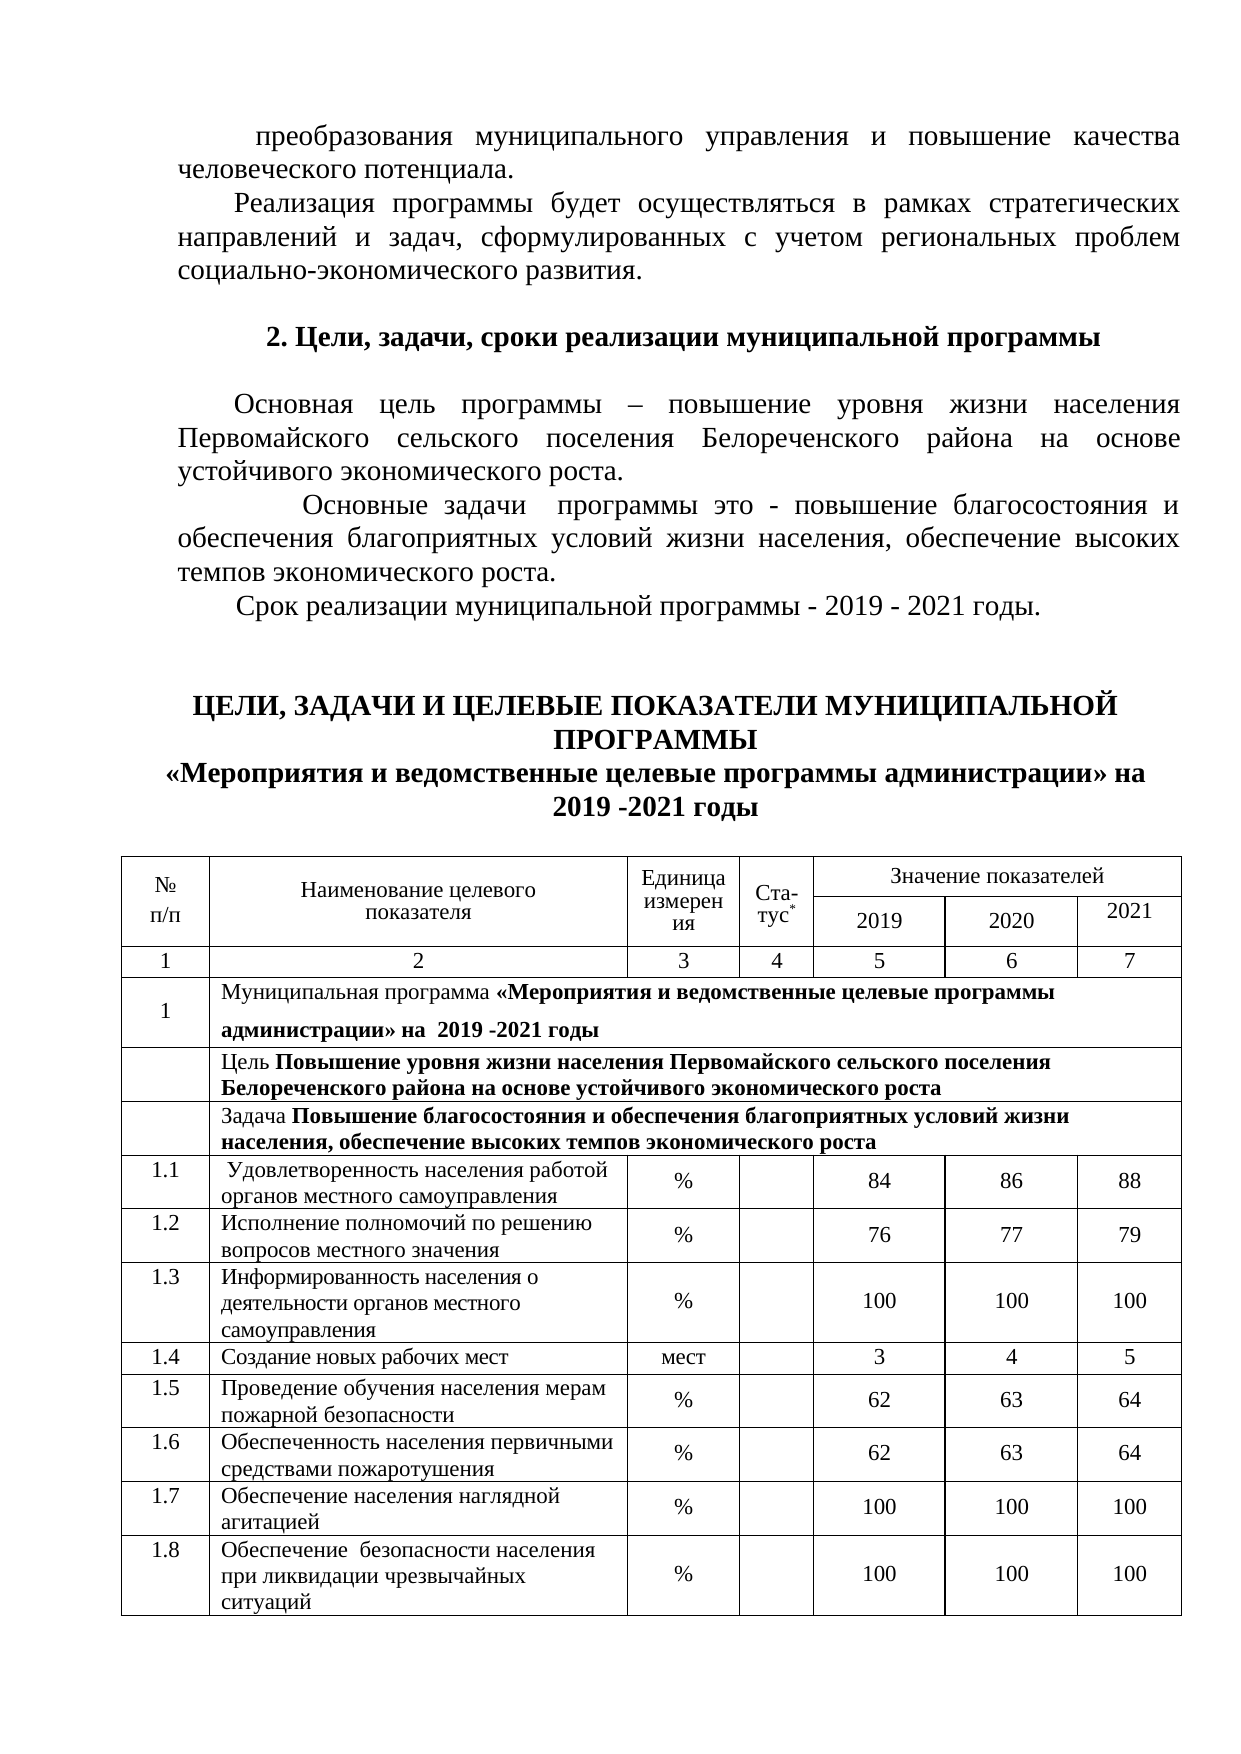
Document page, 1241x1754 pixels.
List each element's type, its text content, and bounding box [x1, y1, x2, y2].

table_cell 4 [740, 947, 813, 977]
table_cell 79 [1078, 1209, 1181, 1262]
table_cell Обеспечение безопасности населения при ликвидации чрезвычайных ситуаций [210, 1536, 627, 1615]
table_cell % [628, 1156, 739, 1208]
table_cell 100 [946, 1482, 1077, 1535]
table_cell [740, 1156, 813, 1208]
table_cell [740, 1209, 813, 1262]
table_cell Задача Повышение благосостояния и обеспечения благоприятных условий жизни населения, обеспечение высоких темпов экономического роста [210, 1102, 1181, 1154]
table_cell 88 [1078, 1156, 1181, 1208]
table_cell 1.4 [122, 1343, 209, 1373]
table_cell 1.8 [122, 1536, 209, 1615]
table_cell Обеспечение населения наглядной агитацией [210, 1482, 627, 1535]
table_cell [740, 1343, 813, 1373]
table_cell 1.6 [122, 1428, 209, 1481]
table_cell [740, 1428, 813, 1481]
table_cell 1 [122, 978, 209, 1047]
table_cell [740, 1263, 813, 1342]
text преобразования муниципального управления и повышение качества человеческого потенциала. [177, 118, 1181, 185]
table_cell 64 [1078, 1428, 1181, 1481]
table_cell мест [628, 1343, 739, 1373]
table_cell 1.1 [122, 1156, 209, 1208]
table_cell Создание новых рабочих мест [210, 1343, 627, 1373]
table_cell Проведение обучения населения мерам пожарной безопасности [210, 1375, 627, 1427]
table_cell 76 [814, 1209, 944, 1262]
text ЦЕЛИ, ЗАДАЧИ И ЦЕЛЕВЫЕ ПОКАЗАТЕЛИ МУНИЦИПАЛЬНОЙ ПРОГРАММЫ [140, 688, 1171, 755]
table_cell 4 [946, 1343, 1077, 1373]
table_cell [740, 1482, 813, 1535]
table_cell 100 [814, 1482, 944, 1535]
table_cell Удовлетворенность населения работой органов местного самоуправления [210, 1156, 627, 1208]
table_cell 84 [814, 1156, 944, 1208]
table_cell 62 [814, 1428, 944, 1481]
table_cell Исполнение полномочий по решению вопросов местного значения [210, 1209, 627, 1262]
subtitle 2. Цели, задачи, сроки реализации муниципальной программы [177, 319, 1181, 353]
text Основная цель программы – повышение уровня жизни населения Первомайского сельского поселения Белореченского района на основе устойчивого экономического роста. [177, 386, 1181, 487]
table_cell 2 [210, 947, 627, 977]
table_cell 100 [814, 1263, 944, 1342]
table_cell 100 [1078, 1482, 1181, 1535]
table_cell 77 [946, 1209, 1077, 1262]
table_cell % [628, 1263, 739, 1342]
table_cell % [628, 1536, 739, 1615]
table_cell 5 [1078, 1343, 1181, 1373]
table_header Единица измерения [628, 857, 739, 946]
table_cell 7 [1078, 947, 1181, 977]
table_cell [122, 1102, 209, 1154]
table_cell 86 [946, 1156, 1077, 1208]
table_cell [122, 1048, 209, 1101]
table_cell 63 [946, 1375, 1077, 1427]
table_cell 1.3 [122, 1263, 209, 1342]
table_cell 100 [946, 1263, 1077, 1342]
table_header Значение показателей [814, 857, 1181, 896]
table_cell % [628, 1209, 739, 1262]
table_cell 100 [946, 1536, 1077, 1615]
table_cell 2021 [1078, 897, 1181, 946]
table_cell 100 [814, 1536, 944, 1615]
table_cell 1.2 [122, 1209, 209, 1262]
table_cell 1.5 [122, 1375, 209, 1427]
table_cell % [628, 1482, 739, 1535]
table_cell 64 [1078, 1375, 1181, 1427]
table_header Наименование целевого показателя [210, 857, 627, 946]
table_cell [740, 1375, 813, 1427]
table_cell 63 [946, 1428, 1077, 1481]
table_cell % [628, 1375, 739, 1427]
table_cell Муниципальная программа «Мероприятия и ведомственные целевые программы администрации» на 2019 -2021 годы [210, 978, 1181, 1047]
text Реализация программы будет осуществляться в рамках стратегических направлений и задач, сформулированных с учетом региональных проблем социально-экономического развития. [177, 185, 1181, 286]
table_cell 6 [946, 947, 1077, 977]
table_cell 5 [814, 947, 944, 977]
table_cell Обеспеченность населения первичными средствами пожаротушения [210, 1428, 627, 1481]
text Основные задачи программы это - повышение благосостояния и обеспечения благоприятных условий жизни населения, обеспечение высоких темпов экономического роста. [177, 487, 1181, 588]
table_cell 3 [628, 947, 739, 977]
table_cell Цель Повышение уровня жизни населения Первомайского сельского поселения Белореченского района на основе устойчивого экономического роста [210, 1048, 1181, 1101]
table_cell % [628, 1428, 739, 1481]
table_header № п/п [122, 857, 209, 946]
table_cell Информированность населения о деятельности органов местного самоуправления [210, 1263, 627, 1342]
text Срок реализации муниципальной программы - 2019 - 2021 годы. [177, 588, 1181, 621]
table_cell 100 [1078, 1536, 1181, 1615]
table_cell 3 [814, 1343, 944, 1373]
table_cell 2020 [946, 897, 1077, 946]
table_cell 100 [1078, 1263, 1181, 1342]
table_cell 62 [814, 1375, 944, 1427]
table_cell 1.7 [122, 1482, 209, 1535]
text «Мероприятия и ведомственные целевые программы администрации» на 2019 -2021 годы [140, 755, 1171, 822]
table_cell 1 [122, 947, 209, 977]
table_cell 2019 [814, 897, 944, 946]
table_cell [740, 1536, 813, 1615]
table_header Ста-тус* [740, 857, 813, 946]
